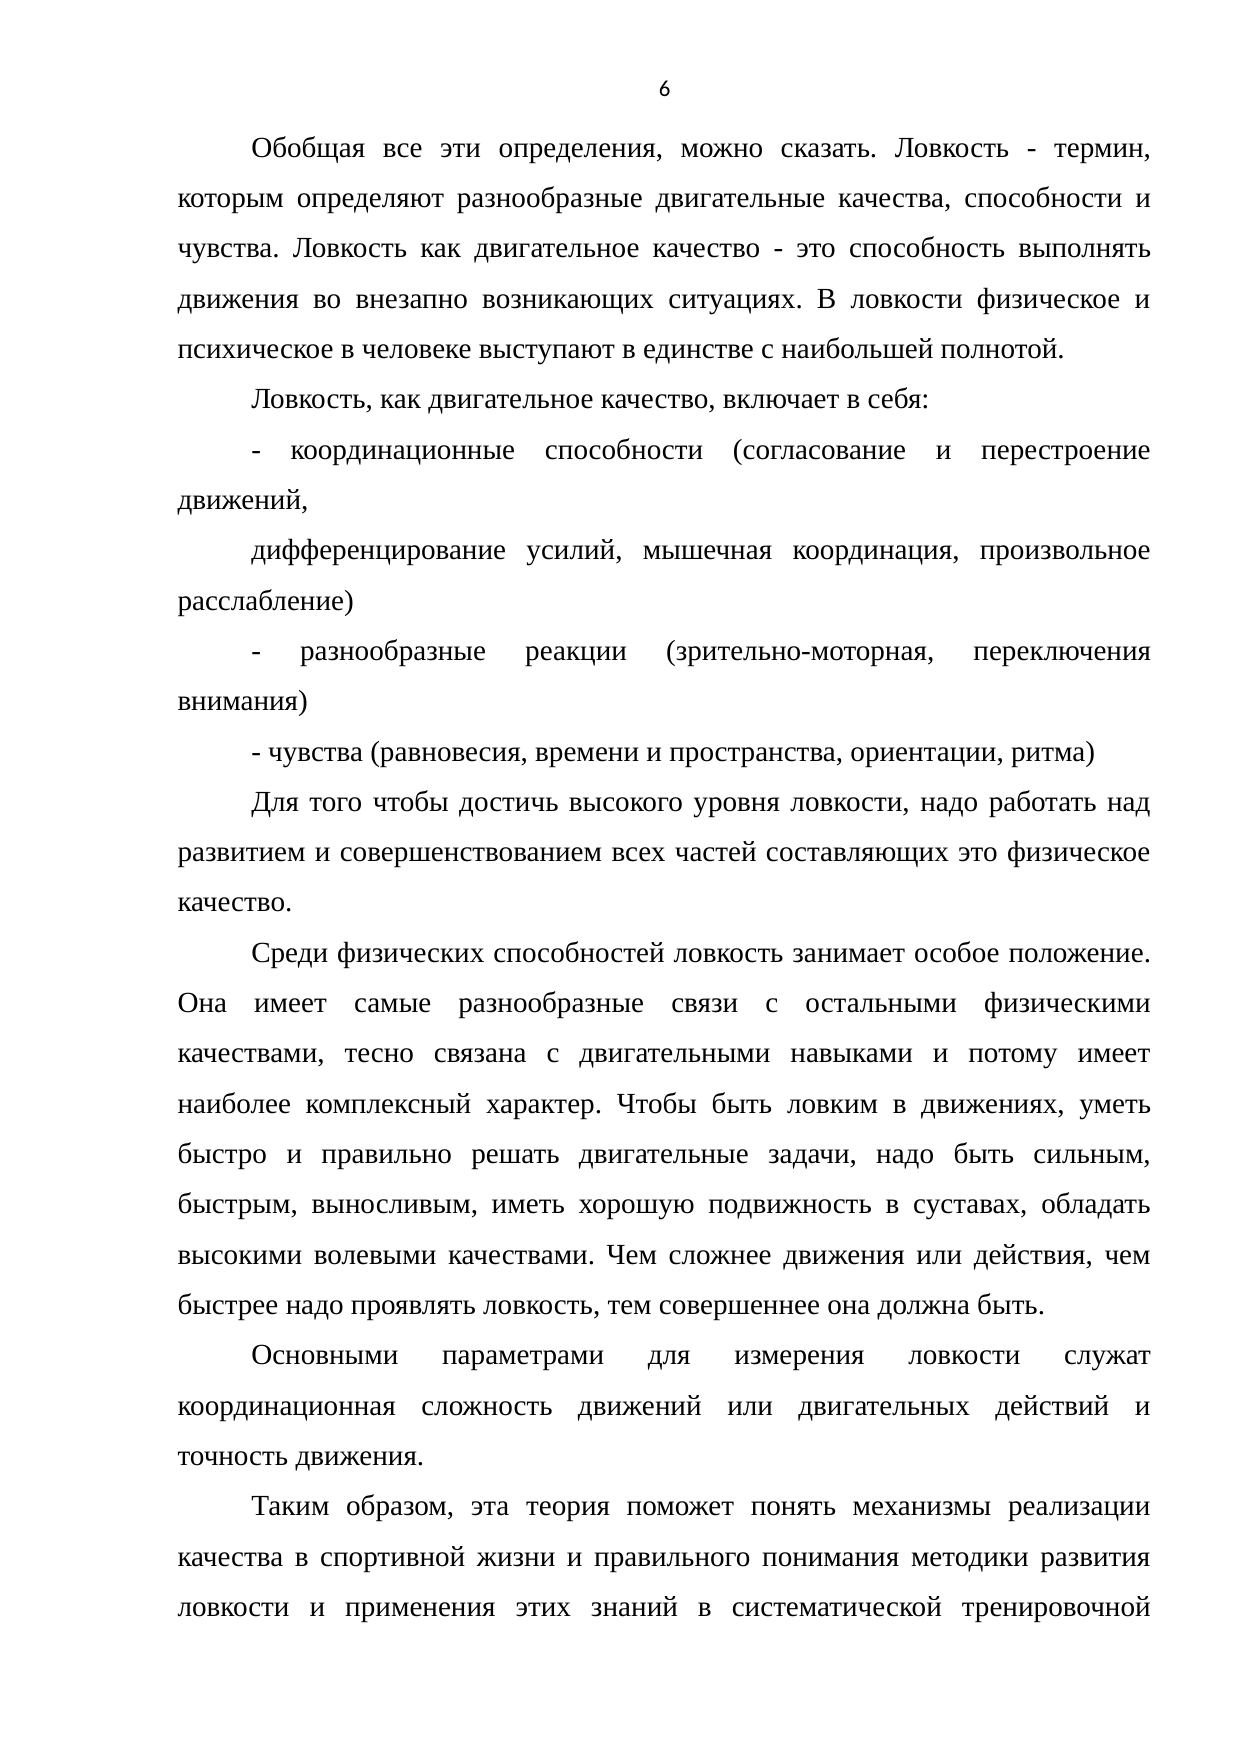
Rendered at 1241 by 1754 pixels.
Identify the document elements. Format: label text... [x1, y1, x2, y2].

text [177, 1488, 1152, 1622]
text - координационные способности (согласование и перестроение движений, [177, 432, 1152, 516]
text Основными параметрами для измерения ловкости служат координационная сложность движений или двигательных действий и точность движения. [177, 1337, 1152, 1472]
text Ловкость, как двигательное качество, включает в себя: [177, 381, 1152, 415]
text Для того чтобы достичь высокого уровня ловкости, надо работать над развитием и совершенствованием всех частей составляющих это физическое качество. [177, 784, 1152, 918]
text Среди физических способностей ловкость занимает особое положение. Она имеет самые разнообразные связи с остальными физическими качествами, тесно связана с двигательными навыками и потому имеет наиболее комплексный характер. Чтобы быть ловким в движениях, уметь быстро и правильно решать двигательные задачи, надо быть сильным, быстрым, выносливым, иметь хорошую подвижность в суставах, обладать высокими волевыми качествами. Чем сложнее движения или действия, чем быстрее надо проявлять ловкость, тем совершеннее она должна быть. [177, 935, 1152, 1321]
text дифференцирование усилий, мышечная координация, произвольное расслабление) [177, 532, 1152, 616]
text - чувства (равновесия, времени и пространства, ориентации, ритма) [177, 734, 1152, 767]
text - разнообразные реакции (зрительно-моторная, переключения внимания) [177, 633, 1152, 717]
text Обобщая все эти определения, можно сказать. Ловкость - термин, которым определяют разнообразные двигательные качества, способности и чувства. Ловкость как двигательное качество - это способность выполнять движения во внезапно возникающих ситуациях. В ловкости физическое и психическое в человеке выступают в единстве с наибольшей полнотой. [177, 130, 1152, 365]
